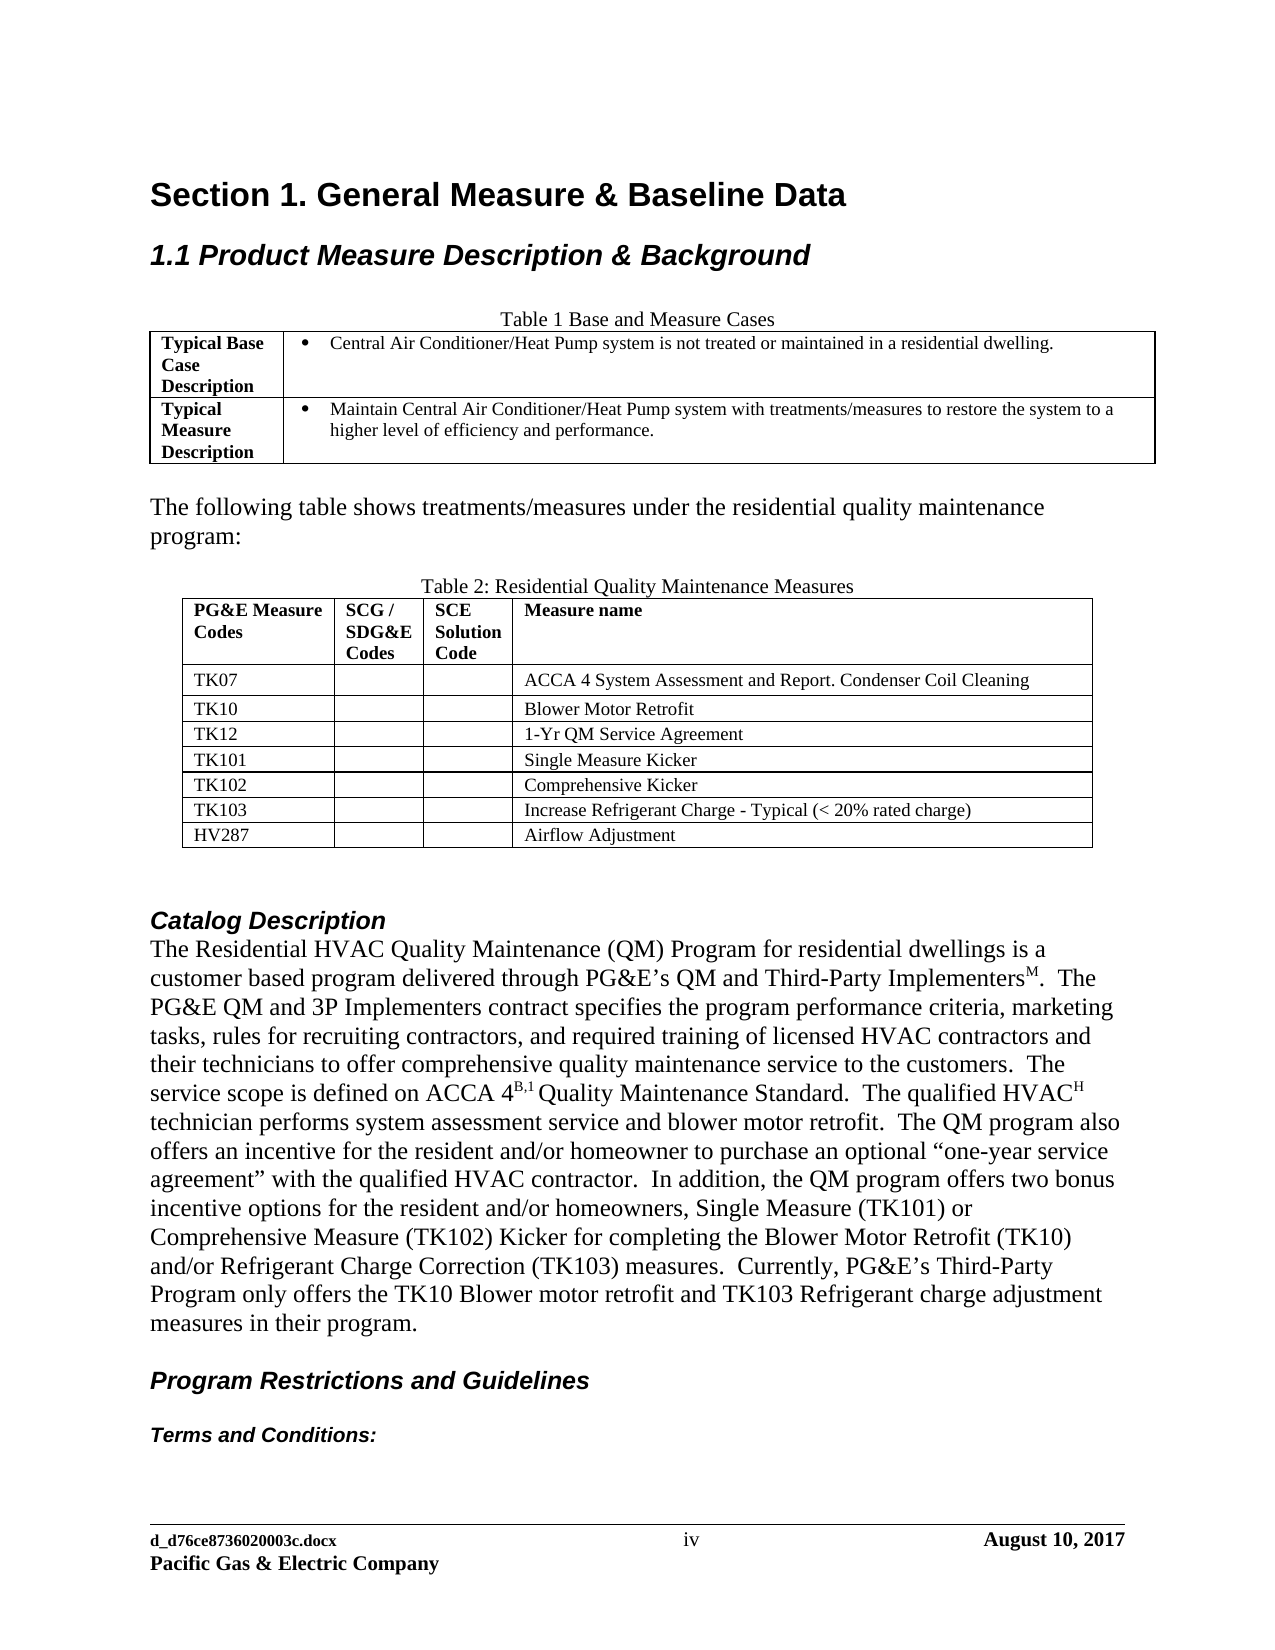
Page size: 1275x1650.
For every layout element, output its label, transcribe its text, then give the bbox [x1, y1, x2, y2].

subtitle Section 1. General Measure & Baseline Data [150, 175, 1125, 213]
table_cell [335, 773, 423, 797]
table_cell [424, 773, 512, 797]
table_cell [335, 823, 423, 847]
table_cell 1-Yr QM Service Agreement [513, 722, 1092, 746]
table_cell Single Measure Kicker [513, 747, 1092, 771]
table_cell TK10 [183, 696, 334, 721]
text Catalog Description [150, 906, 1125, 934]
table_cell [424, 722, 512, 746]
table_cell TK07 [183, 665, 334, 695]
text Terms and Conditions: [150, 1423, 1125, 1447]
table_cell TK102 [183, 773, 334, 797]
table_cell TK12 [183, 722, 334, 746]
table_cell [424, 696, 512, 721]
table_cell [424, 823, 512, 847]
table_cell Maintain Central Air Conditioner/Heat Pump system with treatments/measures to restore the system to a higher level of efficiency and performance. [284, 398, 1154, 462]
table_cell [424, 747, 512, 771]
text The following table shows treatments/measures under the residential quality maintenance program: [150, 492, 1125, 550]
table_cell TK101 [183, 747, 334, 771]
table_header SCE Solution Code [424, 599, 512, 664]
table_cell Increase Refrigerant Charge - Typical (< 20% rated charge) [513, 798, 1092, 822]
table_cell [335, 798, 423, 822]
table_cell [335, 747, 423, 771]
table_cell [335, 696, 423, 721]
table_cell [424, 665, 512, 695]
text The Residential HVAC Quality Maintenance (QM) Program for residential dwellings is a customer based program delivered through PG&E’s QM and Third-Party ImplementersM. The PG&E QM and 3P Implementers contract specifies the program performance criteria, marketing tasks, rules for recruiting contractors, and required training of licensed HVAC contractors and their technicians to offer comprehensive quality maintenance service to the customers. The service scope is defined on ACCA 4B, Quality Maintenance Standard. The qualified HVACH technician performs system assessment service and blower motor retrofit. The QM program also offers an incentive for the resident and/or homeowner to purchase an optional “one-year service agreement” with the qualified HVAC contractor. In addition, the QM program offers two bonus incentive options for the resident and/or homeowners, Single Measure (TK101) or Comprehensive Measure (TK102) Kicker for completing the Blower Motor Retrofit (TK10) and/or Refrigerant Charge Correction (TK103) measures. Currently, PG&E’s Third-Party Program only offers the TK10 Blower motor retrofit and TK103 Refrigerant charge adjustment measures in their program. [150, 934, 1125, 1337]
table_cell Comprehensive Kicker [513, 773, 1092, 797]
table_cell [335, 722, 423, 746]
table_cell HV287 [183, 823, 334, 847]
table_header Measure name [513, 599, 1092, 664]
text Table 1 Base and Measure Cases [150, 307, 1125, 331]
table_cell ACCA 4 System Assessment and Report. Condenser Coil Cleaning [513, 665, 1092, 695]
table_cell Blower Motor Retrofit [513, 696, 1092, 721]
table_cell Airflow Adjustment [513, 823, 1092, 847]
table_header Typical Base Case Description [151, 332, 283, 397]
table_header PG&E Measure Codes [183, 599, 334, 664]
text Program Restrictions and Guidelines [150, 1366, 1125, 1394]
table_cell Typical Measure Description [151, 398, 283, 462]
table_cell TK103 [183, 798, 334, 822]
table_cell [335, 665, 423, 695]
table_cell [424, 798, 512, 822]
subtitle 1.1 Product Measure Description & Background [150, 238, 1125, 272]
text Table 2: Residential Quality Maintenance Measures [150, 574, 1125, 598]
table_header Central Air Conditioner/Heat Pump system is not treated or maintained in a residential dwelling. [284, 332, 1154, 397]
table_header SCG / SDG&E Codes [335, 599, 423, 664]
